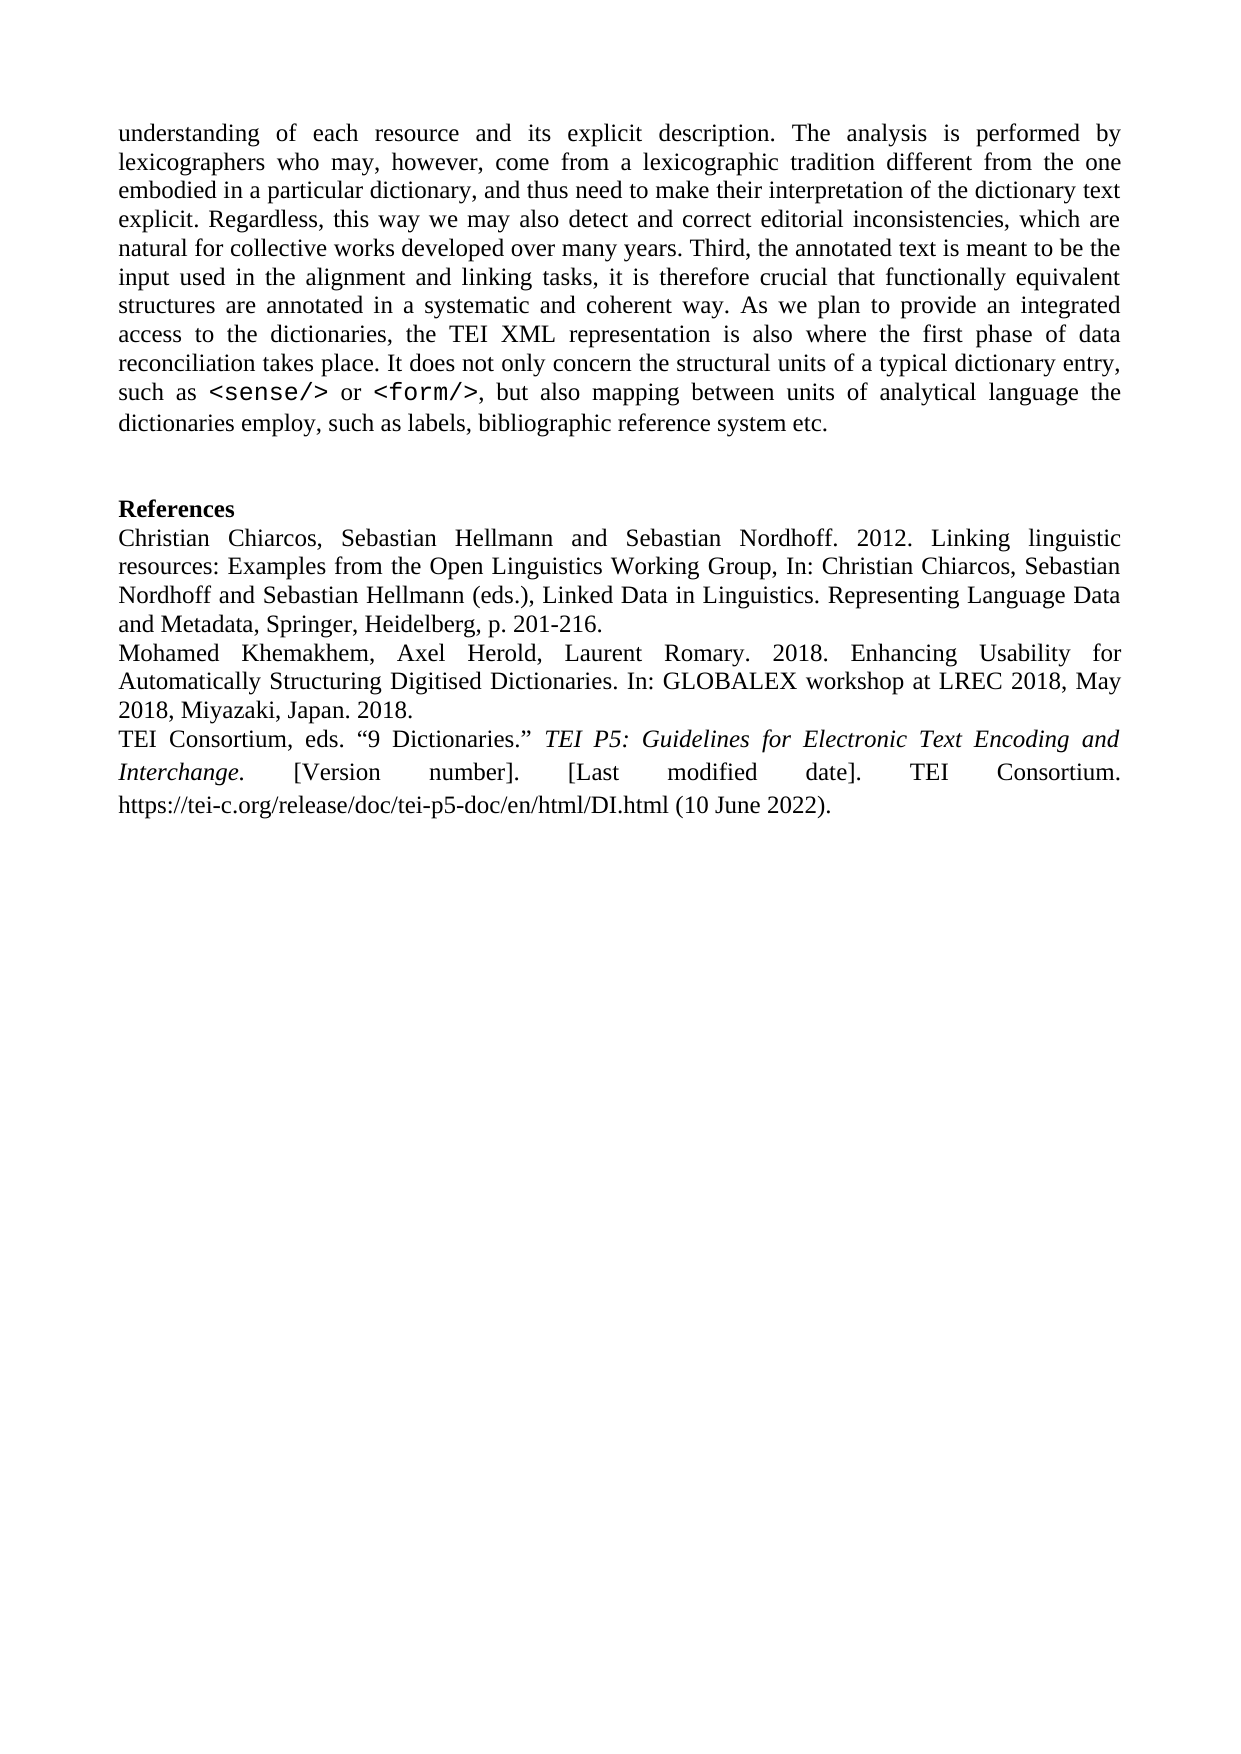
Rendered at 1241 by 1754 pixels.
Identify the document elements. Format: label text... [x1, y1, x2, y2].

text Mohamed Khemakhem, Axel Herold, Laurent Romary. 2018. Enhancing Usability for Automatically Structuring Digitised Dictionaries. In: GLOBALEX workshop at LREC 2018, May 2018, Miyazaki, Japan. 2018. [118, 638, 1122, 724]
text Christian Chiarcos, Sebastian Hellmann and Sebastian Nordhoff. 2012. Linking linguistic resources: Examples from the Open Linguistics Working Group, In: Christian Chiarcos, Sebastian Nordhoff and Sebastian Hellmann (eds.), Linked Data in Linguistics. Representing Language Data and Metadata, Springer, Heidelberg, p. 201-216. [118, 523, 1122, 638]
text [118, 118, 1122, 436]
text TEI Consortium, eds. “9 Dictionaries.” TEI P5: Guidelines for Electronic Text Encoding and Interchange. [Version number]. [Last modified date]. TEI Consortium. https://tei-c.org/release/doc/tei-p5-doc/en/html/DI.html (10 June 2022). [118, 724, 1122, 819]
text References [118, 494, 1122, 523]
